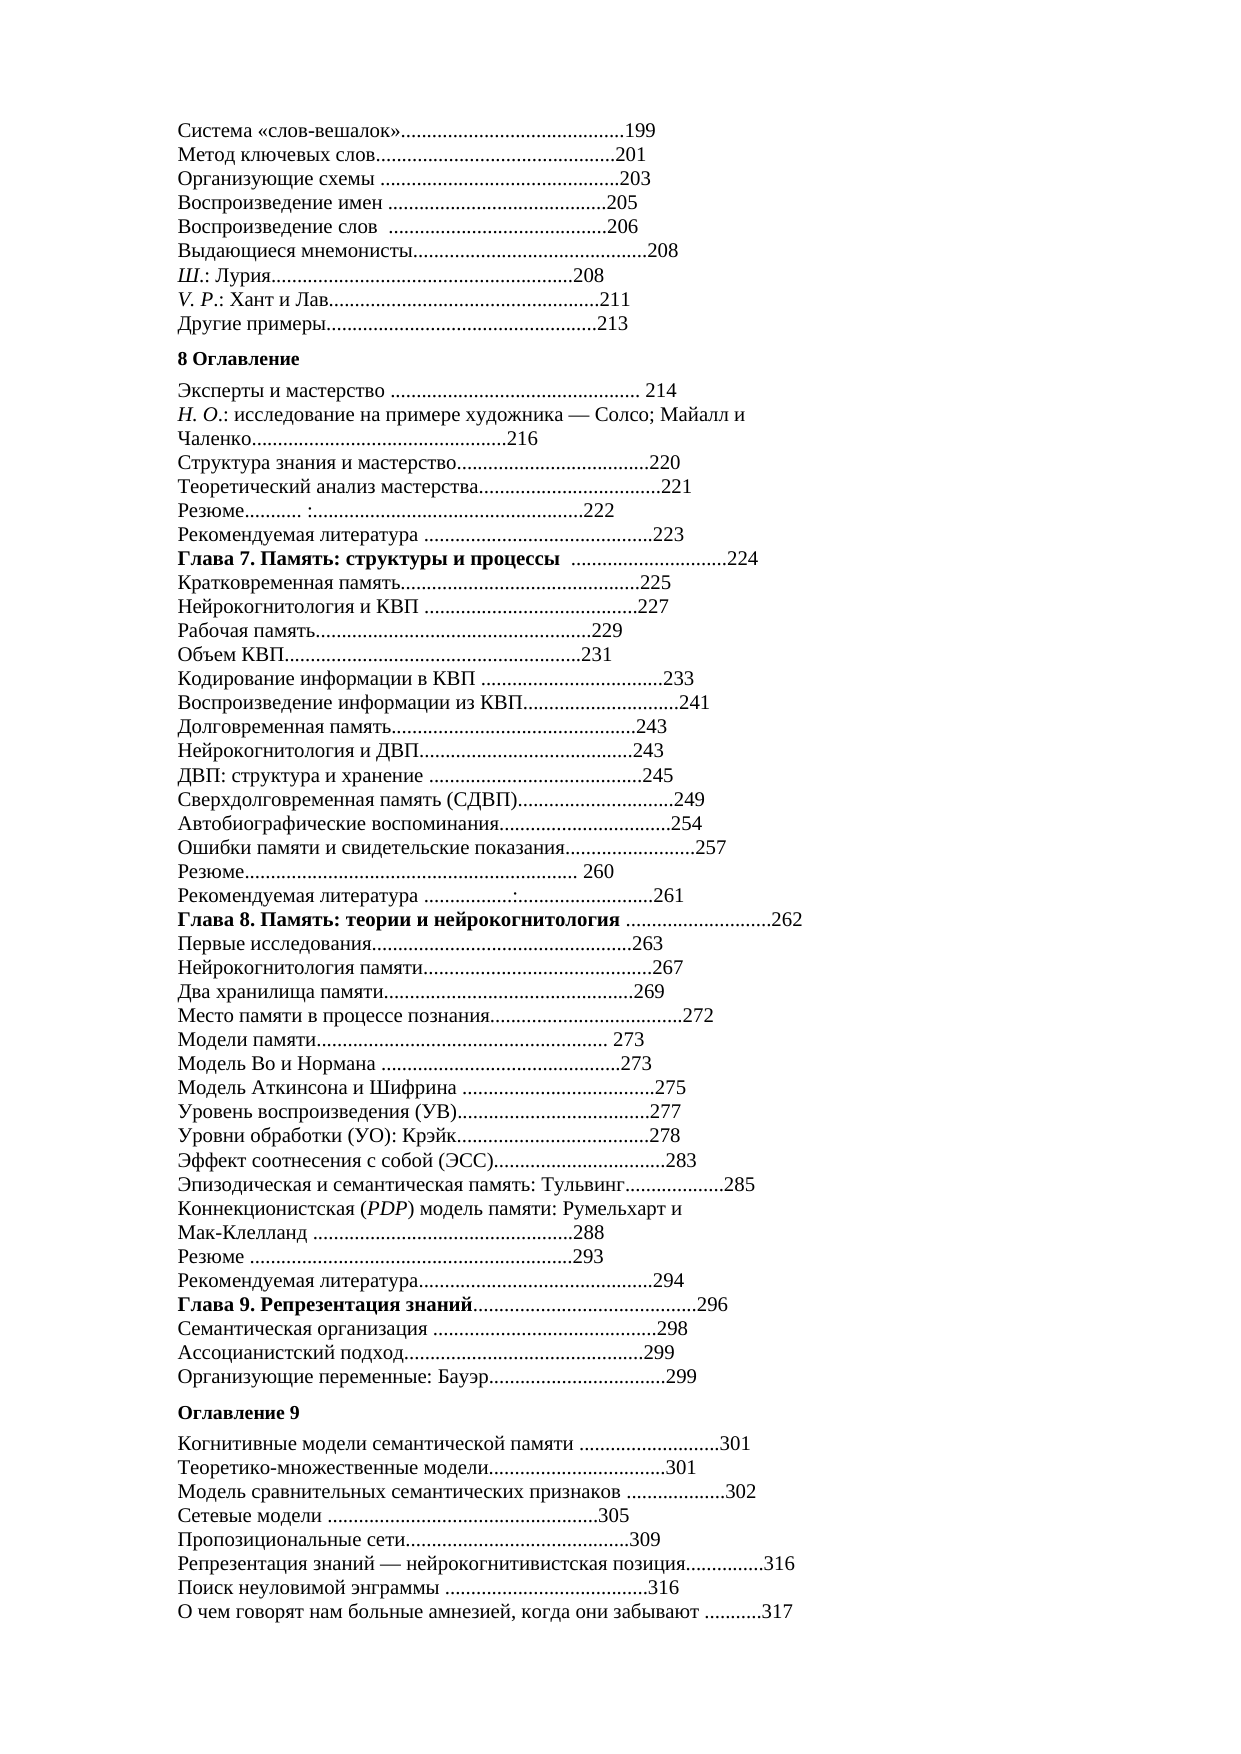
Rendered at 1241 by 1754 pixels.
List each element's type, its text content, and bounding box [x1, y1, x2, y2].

text Резюме ..............................................................293 [177, 1244, 1152, 1268]
text 8 Оглавление [177, 347, 1152, 370]
text Пропозициональные сети...........................................309 [177, 1527, 1152, 1551]
text Модель Во и Нормана ..............................................273 [177, 1051, 1152, 1075]
text Первые исследования..................................................263 [177, 931, 1152, 955]
text Другие примеры....................................................213 [177, 311, 1152, 335]
text Репрезентация знаний — нейрокогнитивистская позиция...............316 [177, 1551, 1152, 1575]
text Два хранилища памяти................................................269 [177, 979, 1152, 1003]
text Рекомендуемая литература.............................................294 [177, 1268, 1152, 1292]
text О чем говорят нам больные амнезией, когда они забывают ...........317 [177, 1599, 1152, 1623]
text Коннекционистская (PDP) модель памяти: Румельхарт и [177, 1196, 1152, 1220]
text Глава 8. Память: теории и нейрокогнитология ............................262 [177, 907, 1152, 931]
text Поиск неуловимой энграммы .......................................316 [177, 1575, 1152, 1599]
text Нейрокогнитология памяти............................................267 [177, 955, 1152, 979]
text Кратковременная память..............................................225 [177, 570, 1152, 594]
text Нейрокогнитология и ДВП.........................................243 [177, 738, 1152, 762]
text Когнитивные модели семантической памяти ...........................301 [177, 1431, 1152, 1455]
text Ш.: Лурия..........................................................208 [177, 262, 1152, 287]
text Эпизодическая и семантическая память: Тульвинг...................285 [177, 1172, 1152, 1196]
text Место памяти в процессе познания.....................................272 [177, 1003, 1152, 1027]
text Воспроизведение информации из КВП..............................241 [177, 690, 1152, 714]
text Эффект соотнесения с собой (ЭСС).................................283 [177, 1147, 1152, 1172]
text Н. О.: исследование на примере художника — Солсо; Майалл и [177, 402, 1152, 426]
text Метод ключевых слов..............................................201 [177, 142, 1152, 166]
text Резюме........... :....................................................222 [177, 498, 1152, 522]
text ДВП: структура и хранение .........................................245 [177, 762, 1152, 787]
text Долговременная память...............................................243 [177, 714, 1152, 738]
text Теоретический анализ мастерства...................................221 [177, 474, 1152, 498]
text Чаленко.................................................216 [177, 426, 1152, 450]
text V. Р.: Хант и Лав....................................................211 [177, 287, 1152, 311]
text Мак-Клелланд ..................................................288 [177, 1220, 1152, 1244]
text Сверхдолговременная память (СДВП)..............................249 [177, 787, 1152, 811]
text Эксперты и мастерство ................................................ 214 [177, 377, 1152, 402]
text Выдающиеся мнемонисты.............................................208 [177, 238, 1152, 262]
text Рабочая память.....................................................229 [177, 618, 1152, 642]
text Модель сравнительных семантических признаков ...................302 [177, 1479, 1152, 1503]
text Модель Аткинсона и Шифрина .....................................275 [177, 1075, 1152, 1099]
text Организующие переменные: Бауэр..................................299 [177, 1364, 1152, 1388]
text Рекомендуемая литература ............................................223 [177, 522, 1152, 546]
text Глава 9. Репрезентация знаний...........................................296 [177, 1292, 1152, 1316]
text Объем КВП.........................................................231 [177, 642, 1152, 666]
text Ошибки памяти и свидетельские показания.........................257 [177, 835, 1152, 859]
text Организующие схемы ..............................................203 [177, 166, 1152, 190]
text Резюме................................................................ 260 [177, 859, 1152, 883]
text Автобиографические воспоминания.................................254 [177, 811, 1152, 835]
text Структура знания и мастерство.....................................220 [177, 450, 1152, 474]
text Сетевые модели ....................................................305 [177, 1503, 1152, 1527]
text Уровень воспроизведения (УВ).....................................277 [177, 1099, 1152, 1123]
text Теоретико-множественные модели..................................301 [177, 1455, 1152, 1479]
text Кодирование информации в КВП ...................................233 [177, 666, 1152, 690]
text Глава 7. Память: структуры и процессы ..............................224 [177, 546, 1152, 570]
text Оглавление 9 [177, 1401, 1152, 1423]
text Система «слов-вешалок»...........................................199 [177, 118, 1152, 142]
text Воспроизведение имен ..........................................205 [177, 190, 1152, 214]
text Воспроизведение слов ..........................................206 [177, 214, 1152, 238]
text Семантическая организация ...........................................298 [177, 1316, 1152, 1340]
text Модели памяти........................................................ 273 [177, 1027, 1152, 1051]
text Нейрокогнитология и КВП .........................................227 [177, 594, 1152, 618]
text Ассоцианистский подход..............................................299 [177, 1340, 1152, 1364]
text Уровни обработки (УО): Крэйк.....................................278 [177, 1123, 1152, 1147]
text Рекомендуемая литература .................:..........................261 [177, 883, 1152, 907]
